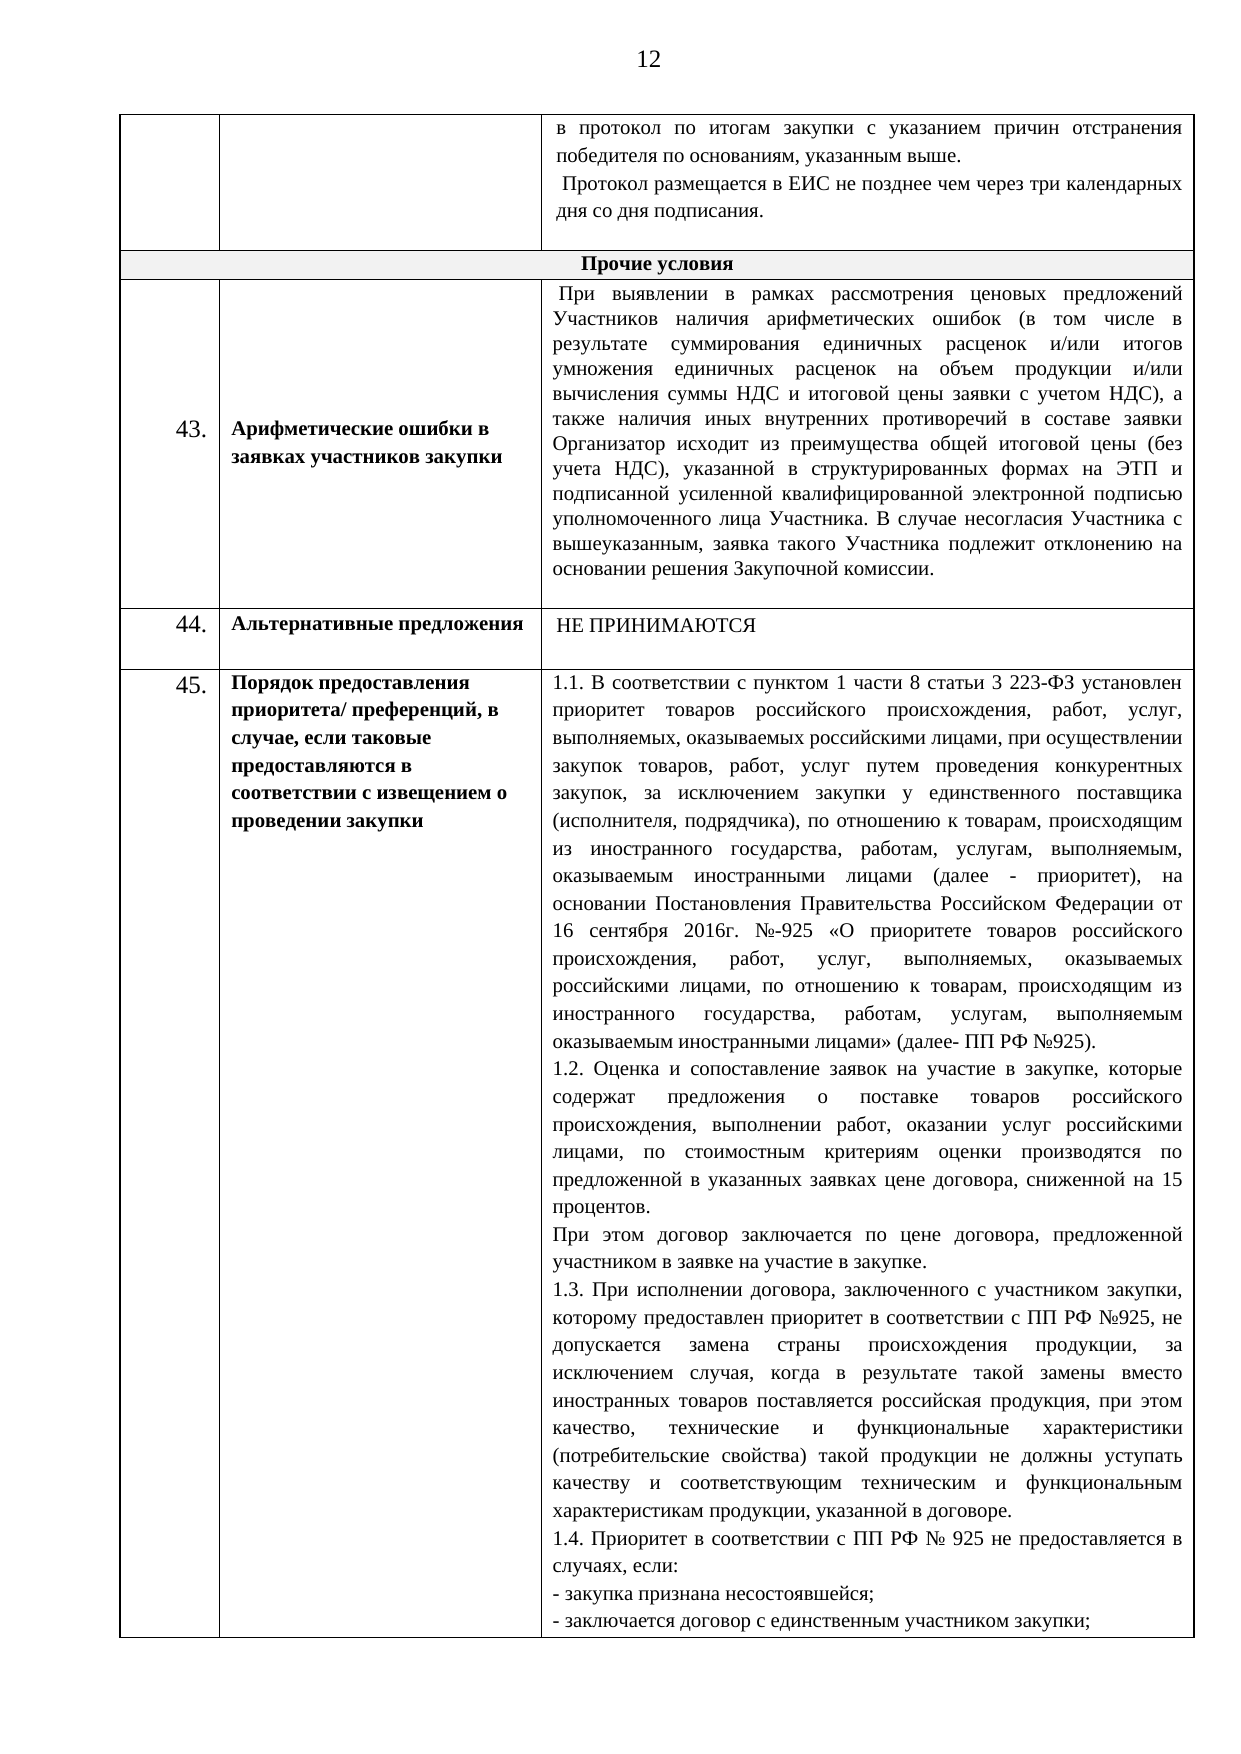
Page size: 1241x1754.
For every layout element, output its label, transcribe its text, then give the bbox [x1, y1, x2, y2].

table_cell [220, 670, 541, 1637]
table_cell НЕ ПРИНИМАЮТСЯ [542, 609, 1193, 669]
table_cell Альтернативные предложения [220, 609, 541, 669]
table_cell При выявлении в рамках рассмотрения ценовых предложений Участников наличия арифметических ошибок (в том числе в результате суммирования единичных расценок и/или итогов умножения единичных расценок на объем продукции и/или вычисления суммы НДС и итоговой цены заявки с учетом НДС), а также наличия иных внутренних противоречий в составе заявки Организатор исходит из преимущества общей итоговой цены (без учета НДС), указанной в структурированных формах на ЭТП и подписанной усиленной квалифицированной электронной подписью уполномоченного лица Участника. В случае несогласия Участника с вышеуказанным, заявка такого Участника подлежит отклонению на основании решения Закупочной комиссии. [542, 280, 1193, 608]
table_cell Прочие условия [121, 251, 1193, 279]
table_cell [121, 280, 219, 608]
table_cell Арифметические ошибки в заявках участников закупки [220, 280, 541, 608]
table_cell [542, 670, 1193, 1637]
table_cell [121, 670, 219, 1637]
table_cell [542, 115, 1193, 250]
table_cell [121, 115, 219, 250]
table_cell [220, 115, 541, 250]
table_cell [121, 609, 219, 669]
